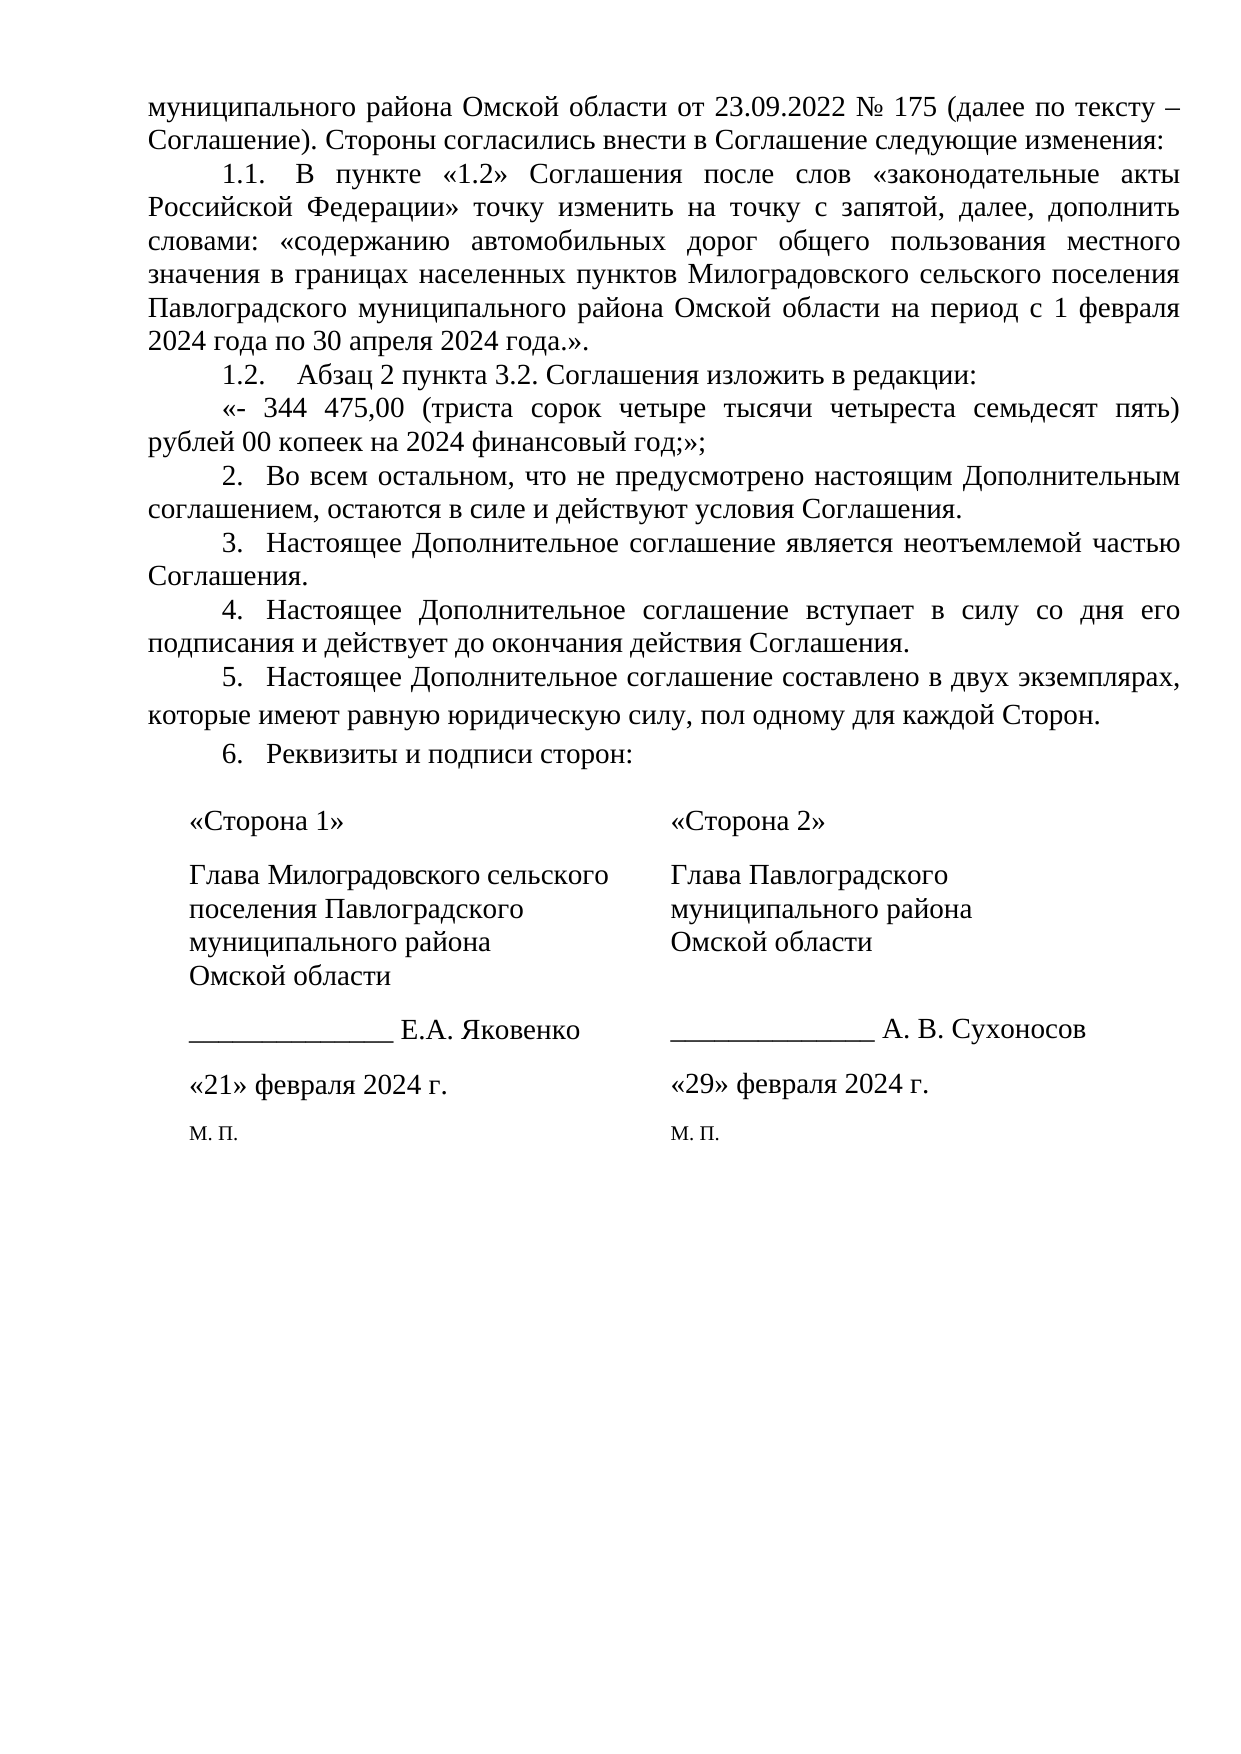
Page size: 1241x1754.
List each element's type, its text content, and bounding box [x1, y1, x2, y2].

list Абзац 2 пункта 3.2. Соглашения изложить в редакции: [222, 357, 1181, 391]
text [148, 89, 1181, 156]
list Настоящее Дополнительное соглашение составлено в двух экземплярах, которые имеют равную юридическую силу, пол одному для каждой Сторон. [148, 659, 1181, 731]
list Реквизиты и подписи сторон: [148, 736, 1181, 769]
list Настоящее Дополнительное соглашение является неотъемлемой частью Соглашения. [148, 525, 1181, 592]
table_header «Сторона 2» Глава Павлоградского муниципального района Омской области ______________ А. В. Сухоносов «29» февраля 2024 г. М. П. [659, 803, 1122, 1166]
table_header «Сторона 1» Глава Милоградовского сельского поселения Павлоградского муниципального района Омской области ______________ Е.А. Яковенко «21» февраля 2024 г. М. П. [178, 803, 659, 1166]
list Во всем остальном, что не предусмотрено настоящим Дополнительным соглашением, остаются в силе и действуют условия Соглашения. [148, 458, 1181, 525]
list «- 344 475,00 (триста сорок четыре тысячи четыреста семьдесят пять) рублей 00 копеек на 2024 финансовый год;»; [148, 391, 1181, 458]
list В пункте «1.2» Соглашения после слов «законодательные акты Российской Федерации» точку изменить на точку с запятой, далее, дополнить словами: «содержанию автомобильных дорог общего пользования местного значения в границах населенных пунктов Милоградовского сельского поселения Павлоградского муниципального района Омской области на период с 1 февраля 2024 года по 30 апреля 2024 года.». [148, 156, 1181, 357]
list Настоящее Дополнительное соглашение вступает в силу со дня его подписания и действует до окончания действия Соглашения. [148, 592, 1181, 659]
